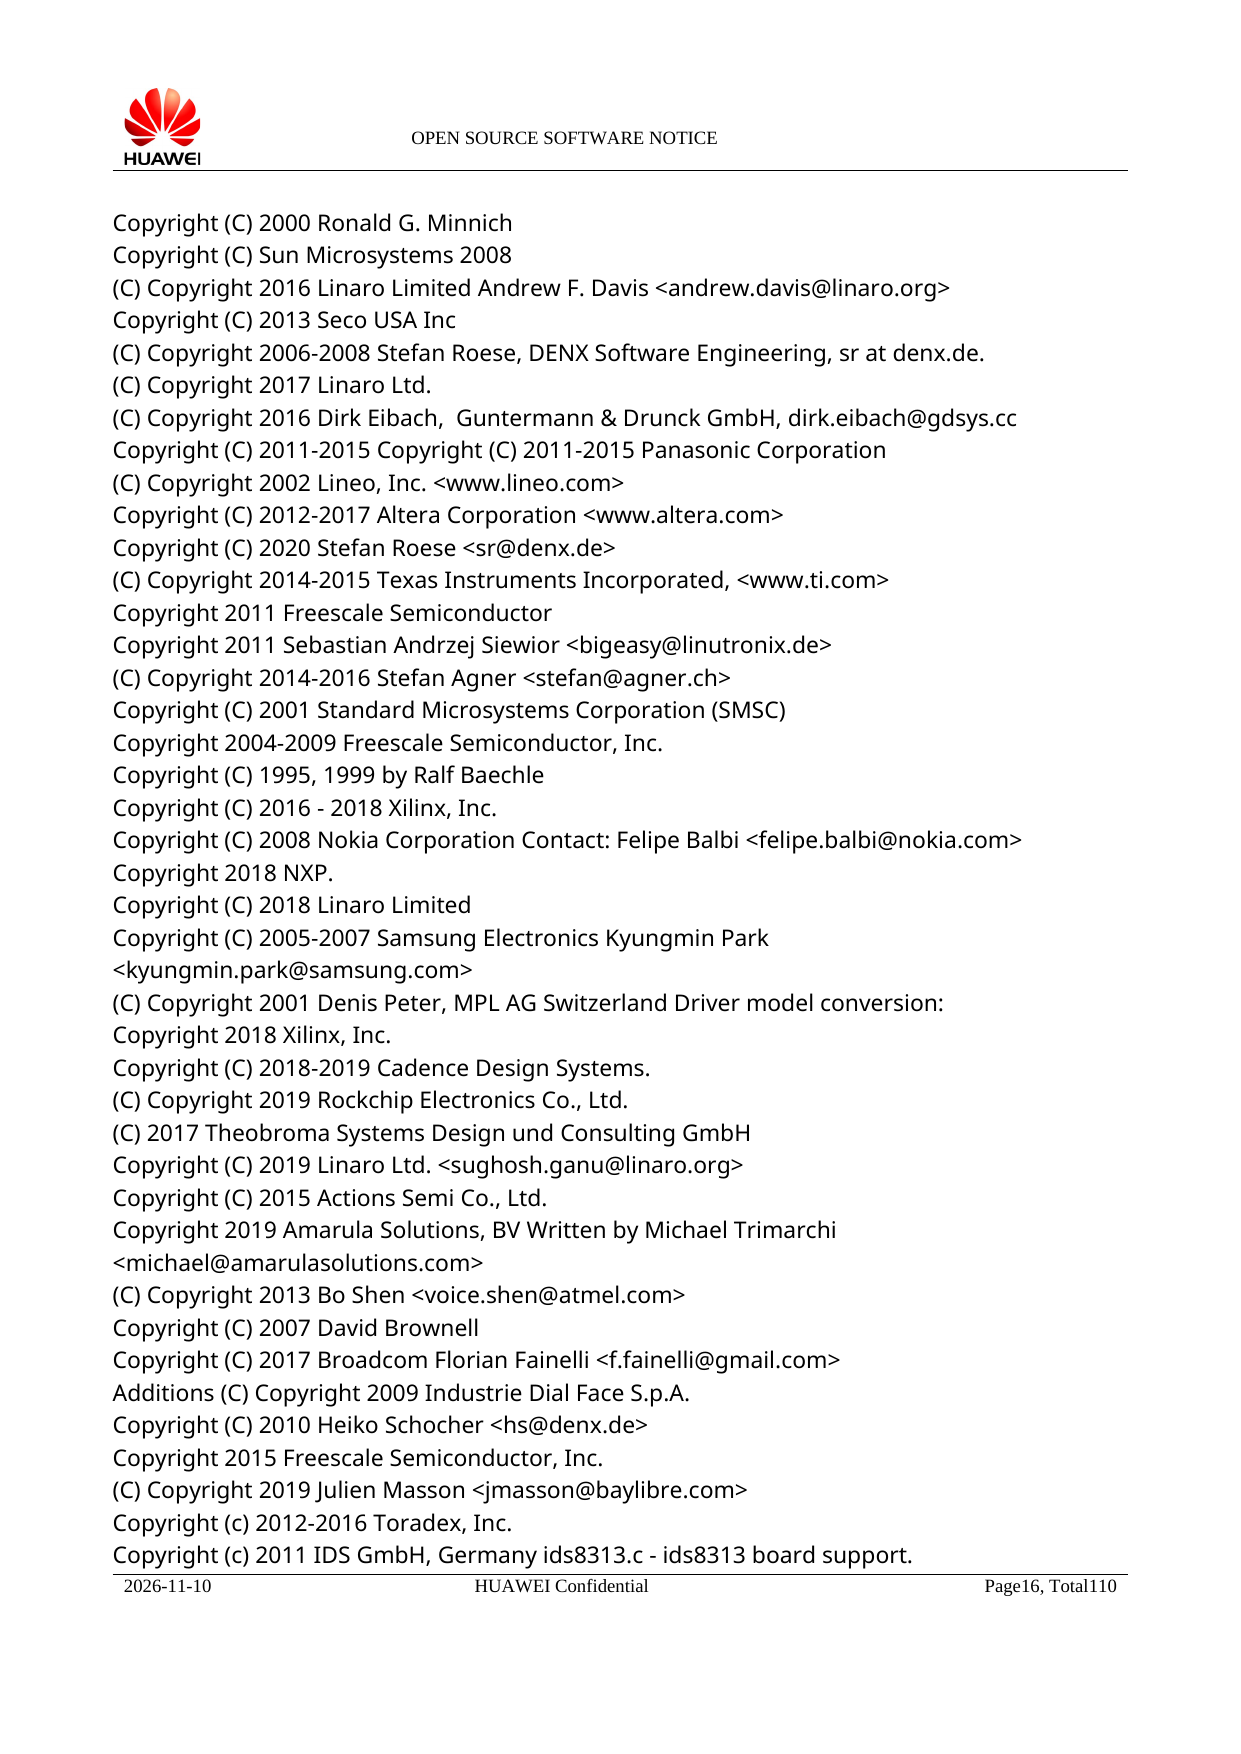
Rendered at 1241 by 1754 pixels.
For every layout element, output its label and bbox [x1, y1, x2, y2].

picture [124, 88, 201, 165]
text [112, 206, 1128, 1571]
